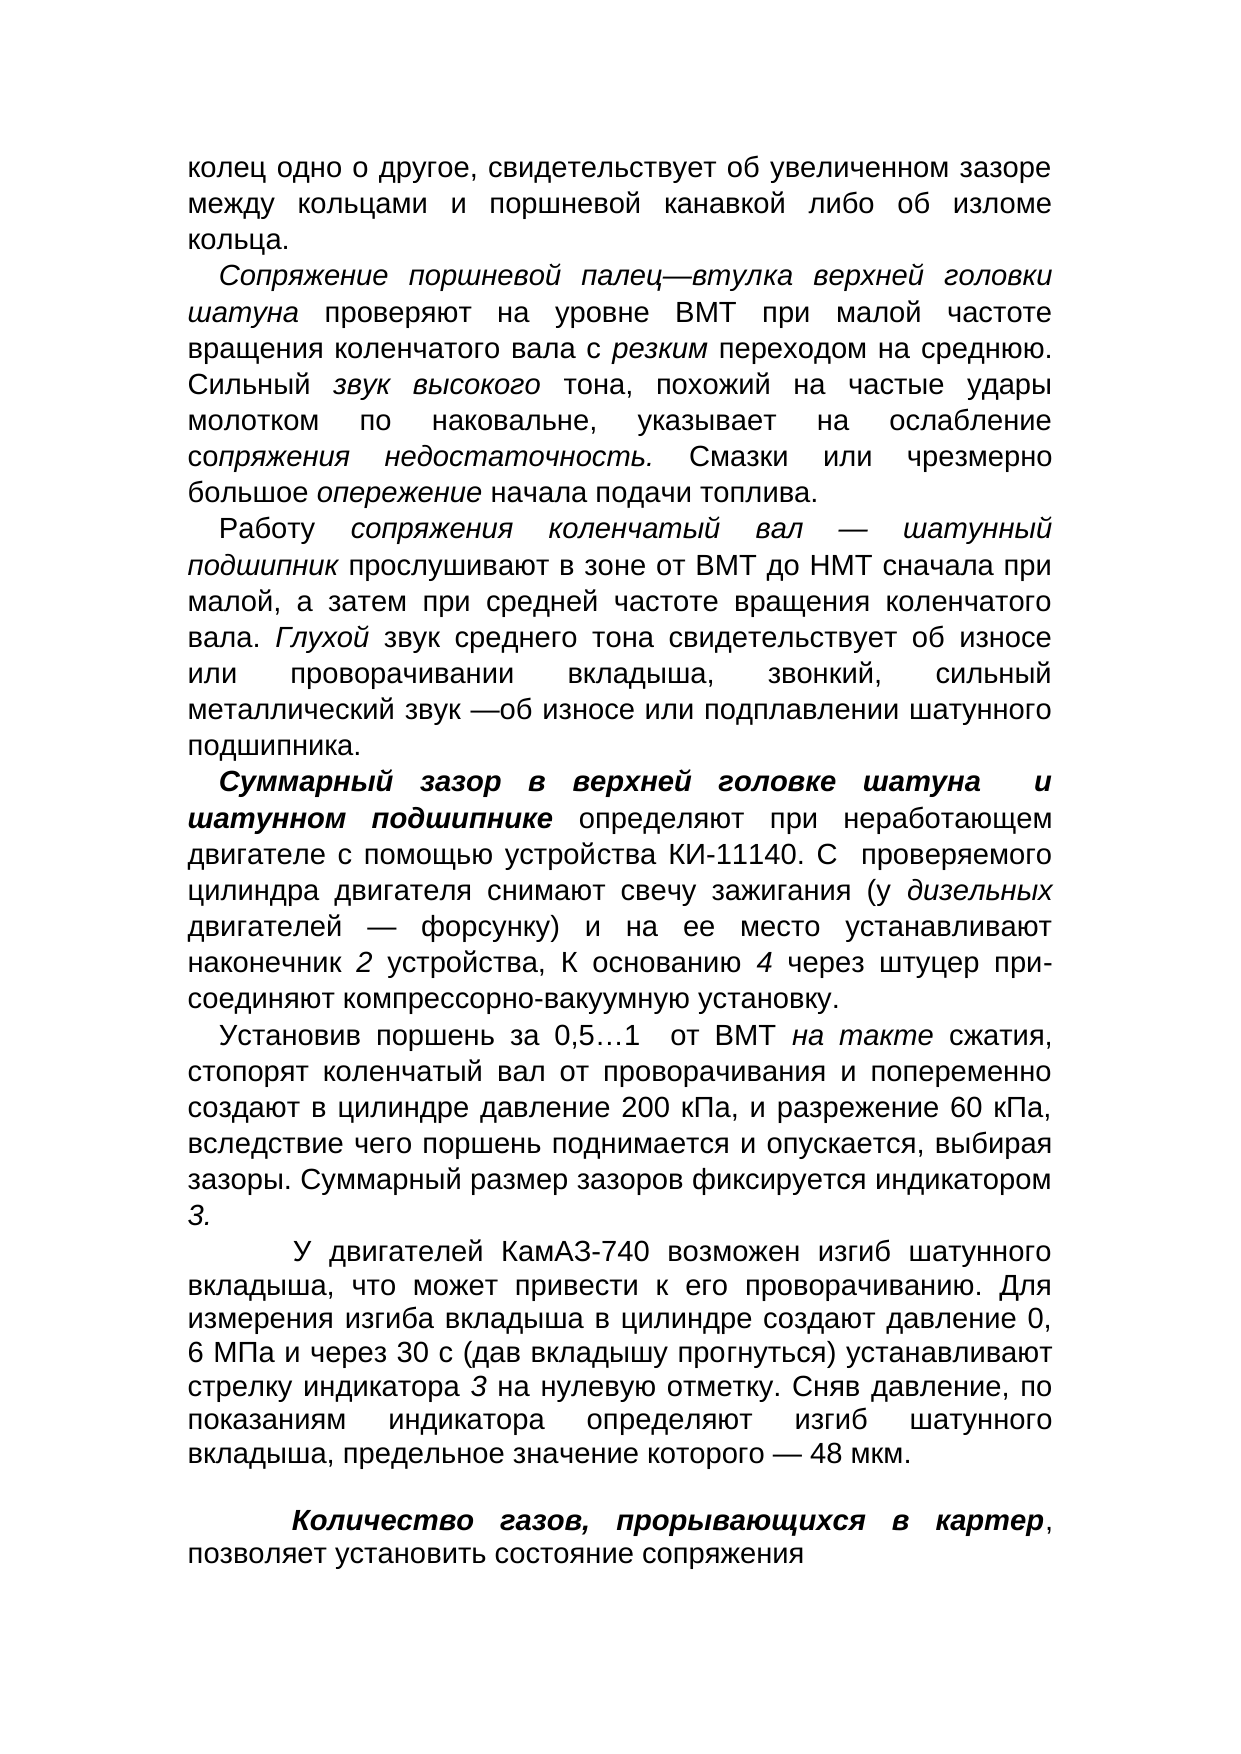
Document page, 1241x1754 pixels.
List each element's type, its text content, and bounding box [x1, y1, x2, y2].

text Сопряжение поршневой палец—втулка верхней головки шатуна проверяют на уровне ВМТ при малой частоте вращения коленчатого вала с резким переходом на среднюю. Сильный звук высокого тона, похожий на частые удары молотком по наковальне, указывает на ослабление сопряжения недостаточность. Смазки или чрезмерно большое опережение начала подачи топлива. [187, 258, 1053, 509]
text Работу сопряжения коленчатый вал — шатунный подшипник прослушивают в зоне от ВМТ до НМТ сначала при малой, а затем при средней частоте вращения коленчатого вала. Глухой звук среднего тона свидетельствует об износе или проворачивании вкладыша, звонкий, сильный металлический звук —об износе или подплавлении шатунного подшипника. [187, 511, 1053, 762]
text Количество газов, прорывающихся в картер, позволяет установить состояние сопряжения [187, 1503, 1053, 1570]
text Суммарный зазор в верхней головке шатуна и шатунном подшипнике определяют при неработающем двигателе с помощью устройства КИ-11140. С проверяемого цилиндра двигателя снимают свечу зажигания (у дизельных двигателей — форсунку) и на ее место устанавливают наконечник 2 устройства, К основанию 4 через штуцер присоединяют компрессорно-вакуумную установку. [187, 764, 1053, 1015]
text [187, 150, 1053, 256]
text У двигателей КамАЗ-740 возможен изгиб шатунного вкладыша, что может привести к его проворачиванию. Для измерения изгиба вкладыша в цилиндре создают давление 0, 6 МПа и через 30 с (дав вкладышу прогнуться) устанавливают стрелку индикатора 3 на нулевую отметку. Сняв давление, по показаниям индикатора определяют изгиб шатунного вкладыша, предельное значение которого — 48 мкм. [187, 1234, 1053, 1469]
text Установив поршень за 0,5…1 от ВМТ на такте сжатия, стопорят коленчатый вал от проворачивания и попеременно создают в цилиндре давление 200 кПа, и разрежение 60 кПа, вследствие чего поршень поднимается и опускается, выбирая зазоры. Суммарный размер зазоров фиксируется индикатором 3. [187, 1017, 1053, 1232]
